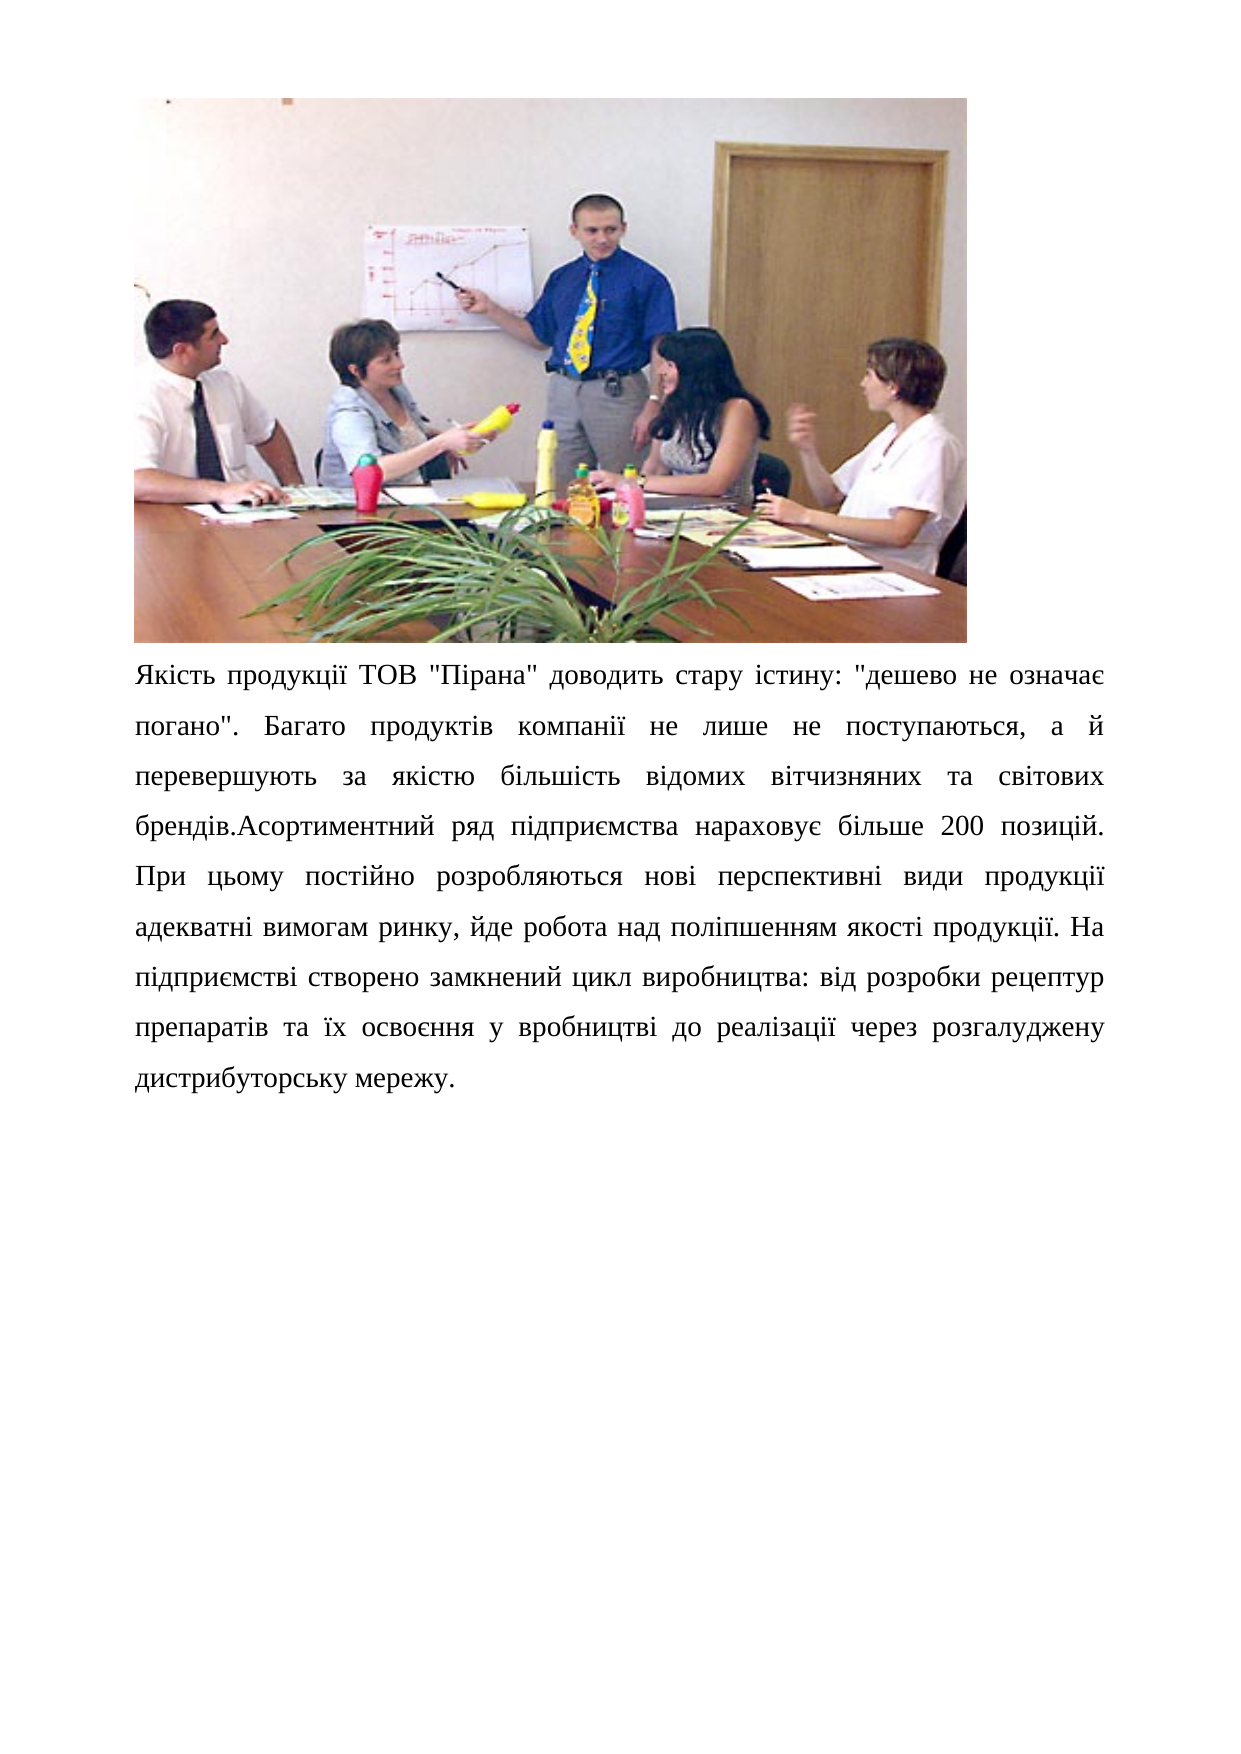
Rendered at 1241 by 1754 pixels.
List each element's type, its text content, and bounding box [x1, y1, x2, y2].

text Якість продукції ТОВ "Пірана" доводить стару істину: "дешево не означає погано". Багато продуктів компанії не лише не поступаються, а й перевершують за якістю більшість відомих вітчизняних та світових брендів.Асортиментний ряд підприємства нараховує більше 200 позицій. При цьому постійно розробляються нові перспективні види продукції адекватні вимогам ринку, йде робота над поліпшенням якості продукції. На підприємстві створено замкнений цикл виробництва: від розробки рецептур препаратів та їх освоєння у вробництві до реалізації через розгалуджену дистрибуторську мережу. [135, 657, 1105, 1093]
picture [134, 98, 967, 643]
